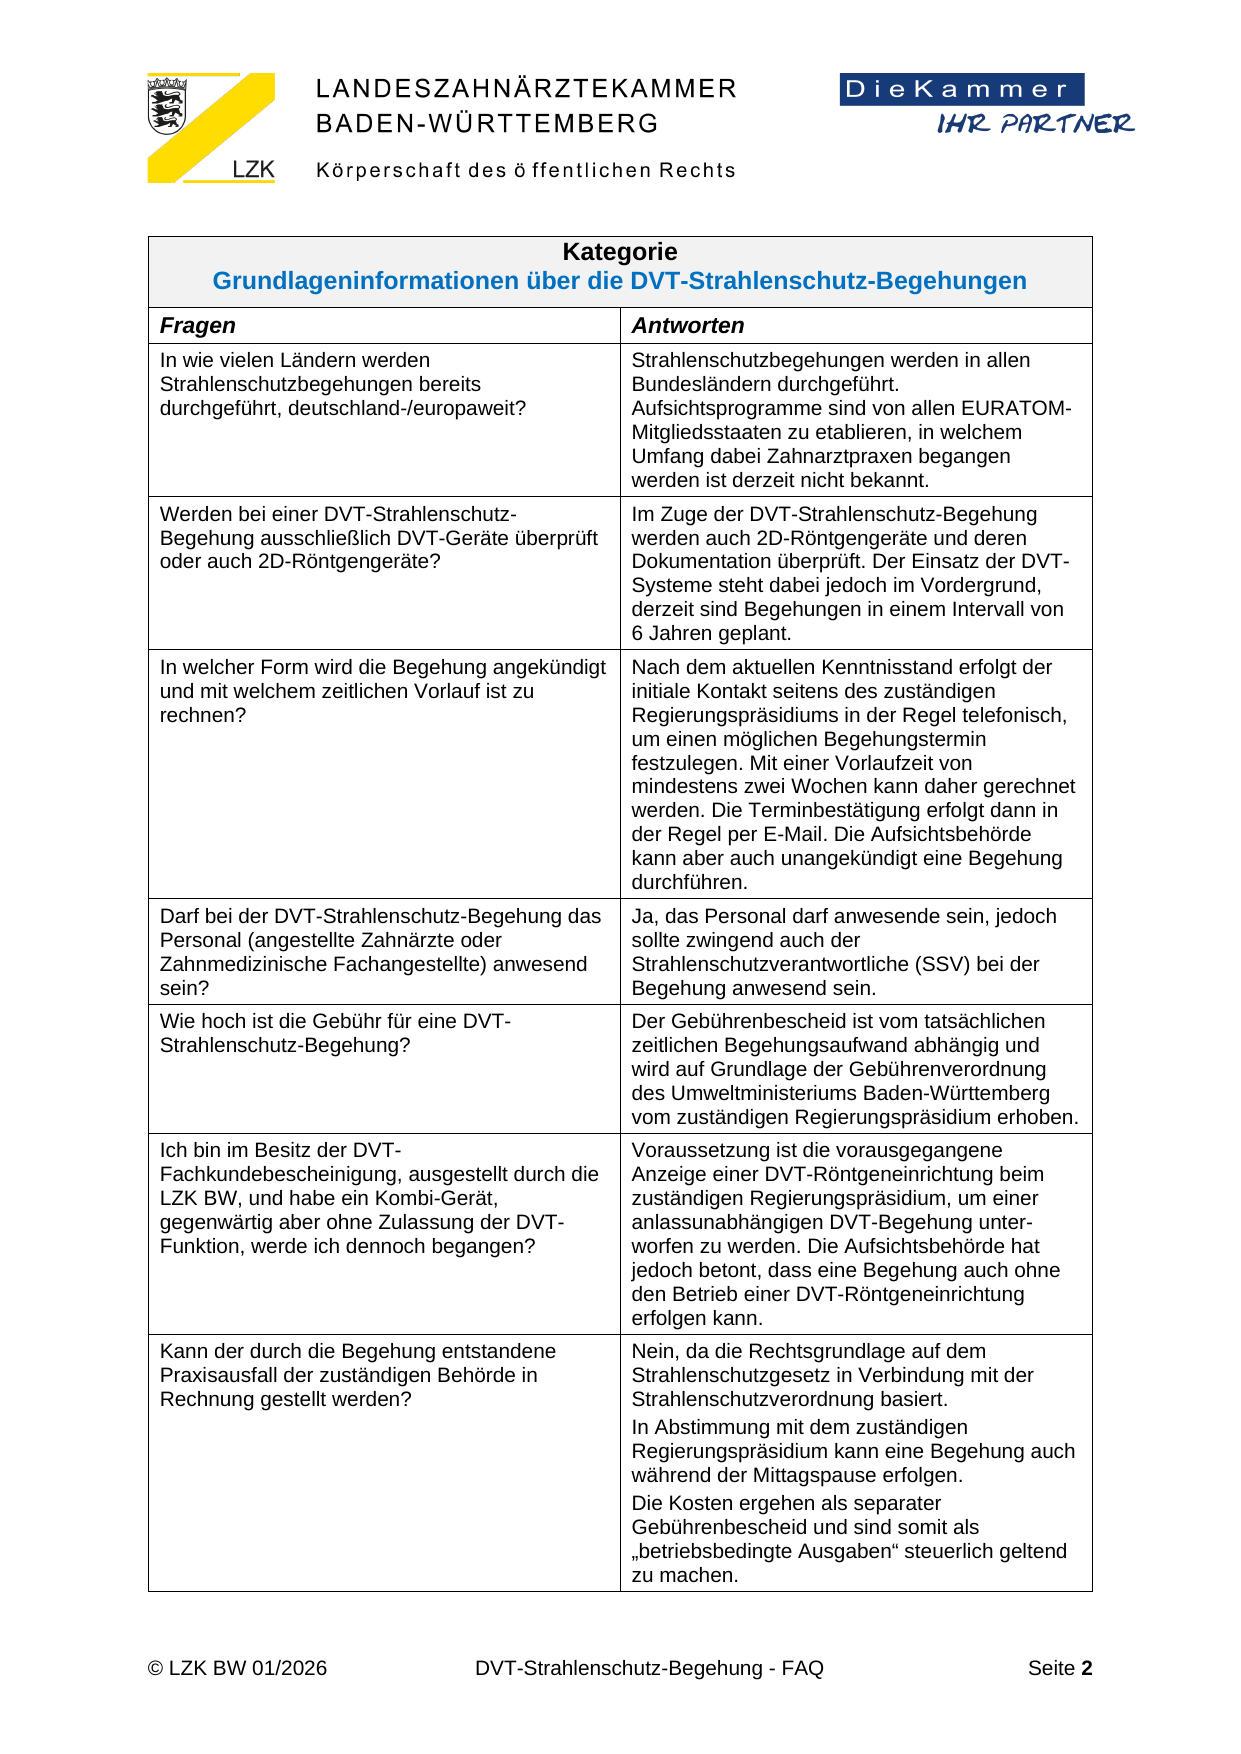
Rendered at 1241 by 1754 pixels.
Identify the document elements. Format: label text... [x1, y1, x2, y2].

table_cell Antworten [621, 308, 1092, 343]
table_header Kategorie Grundlageninformationen über die DVT-Strahlenschutz-Begehungen [149, 237, 1092, 307]
table_cell Ich bin im Besitz der DVT-Fachkundebescheinigung, ausgestellt durch die LZK BW, und habe ein Kombi-Gerät, gegenwärtig aber ohne Zulassung der DVT-Funktion, werde ich dennoch begangen? [149, 1134, 620, 1334]
table_cell Der Gebührenbescheid ist vom tatsächlichen zeitlichen Begehungsaufwand abhängig und wird auf Grundlage der Gebührenverordnung des Umweltministeriums Baden-Württemberg vom zuständigen Regierungspräsidium erhoben. [621, 1005, 1092, 1133]
table_cell Kann der durch die Begehung entstandene Praxisausfall der zuständigen Behörde in Rechnung gestellt werden? [149, 1335, 620, 1591]
table_cell In wie vielen Ländern werden Strahlenschutzbegehungen bereits durchgeführt, deutschland-/europaweit? [149, 344, 620, 496]
table_cell Strahlenschutzbegehungen werden in allen Bundesländern durchgeführt. Aufsichtsprogramme sind von allen EURATOM-Mitgliedsstaaten zu etablieren, in welchem Umfang dabei Zahnarztpraxen begangen werden ist derzeit nicht bekannt. [621, 344, 1092, 496]
table_cell Ja, das Personal darf anwesende sein, jedoch sollte zwingend auch der Strahlenschutzverantwortliche (SSV) bei der Begehung anwesend sein. [621, 899, 1092, 1003]
picture [839, 73, 1136, 133]
table_cell Nein, da die Rechtsgrundlage auf dem Strahlenschutzgesetz in Verbindung mit der Strahlenschutzverordnung basiert. In Abstimmung mit dem zuständigen Regierungspräsidium kann eine Begehung auch während der Mittagspause erfolgen. Die Kosten ergehen als separater Gebührenbescheid und sind somit als „betriebsbedingte Ausgaben“ steuerlich geltend zu machen. [621, 1335, 1092, 1591]
table_cell Wie hoch ist die Gebühr für eine DVT-Strahlenschutz-Begehung? [149, 1005, 620, 1133]
table_cell Werden bei einer DVT-Strahlenschutz-Begehung ausschließlich DVT-Geräte überprüft oder auch 2D-Röntgengeräte? [149, 497, 620, 649]
table_cell Fragen [149, 308, 620, 343]
table_cell Im Zuge der DVT-Strahlenschutz-Begehung werden auch 2D-Röntgengeräte und deren Dokumentation überprüft. Der Einsatz der DVT-Systeme steht dabei jedoch im Vordergrund, derzeit sind Begehungen in einem Intervall von 6 Jahren geplant. [621, 497, 1092, 649]
picture [147, 73, 739, 183]
table_cell In welcher Form wird die Begehung angekündigt und mit welchem zeitlichen Vorlauf ist zu rechnen? [149, 650, 620, 898]
table_cell Nach dem aktuellen Kenntnisstand erfolgt der initiale Kontakt seitens des zuständigen Regierungspräsidiums in der Regel telefonisch, um einen möglichen Begehungstermin festzulegen. Mit einer Vorlaufzeit von mindestens zwei Wochen kann daher gerechnet werden. Die Terminbestätigung erfolgt dann in der Regel per E-Mail. Die Aufsichtsbehörde kann aber auch unangekündigt eine Begehung durchführen. [621, 650, 1092, 898]
table_cell Voraussetzung ist die vorausgegangene Anzeige einer DVT-Röntgeneinrichtung beim zuständigen Regierungspräsidium, um einer anlassunabhängigen DVT-Begehung unter- worfen zu werden. Die Aufsichtsbehörde hat jedoch betont, dass eine Begehung auch ohne den Betrieb einer DVT-Röntgeneinrichtung erfolgen kann. [621, 1134, 1092, 1334]
table_cell Darf bei der DVT-Strahlenschutz-Begehung das Personal (angestellte Zahnärzte oder Zahnmedizinische Fachangestellte) anwesend sein? [149, 899, 620, 1003]
